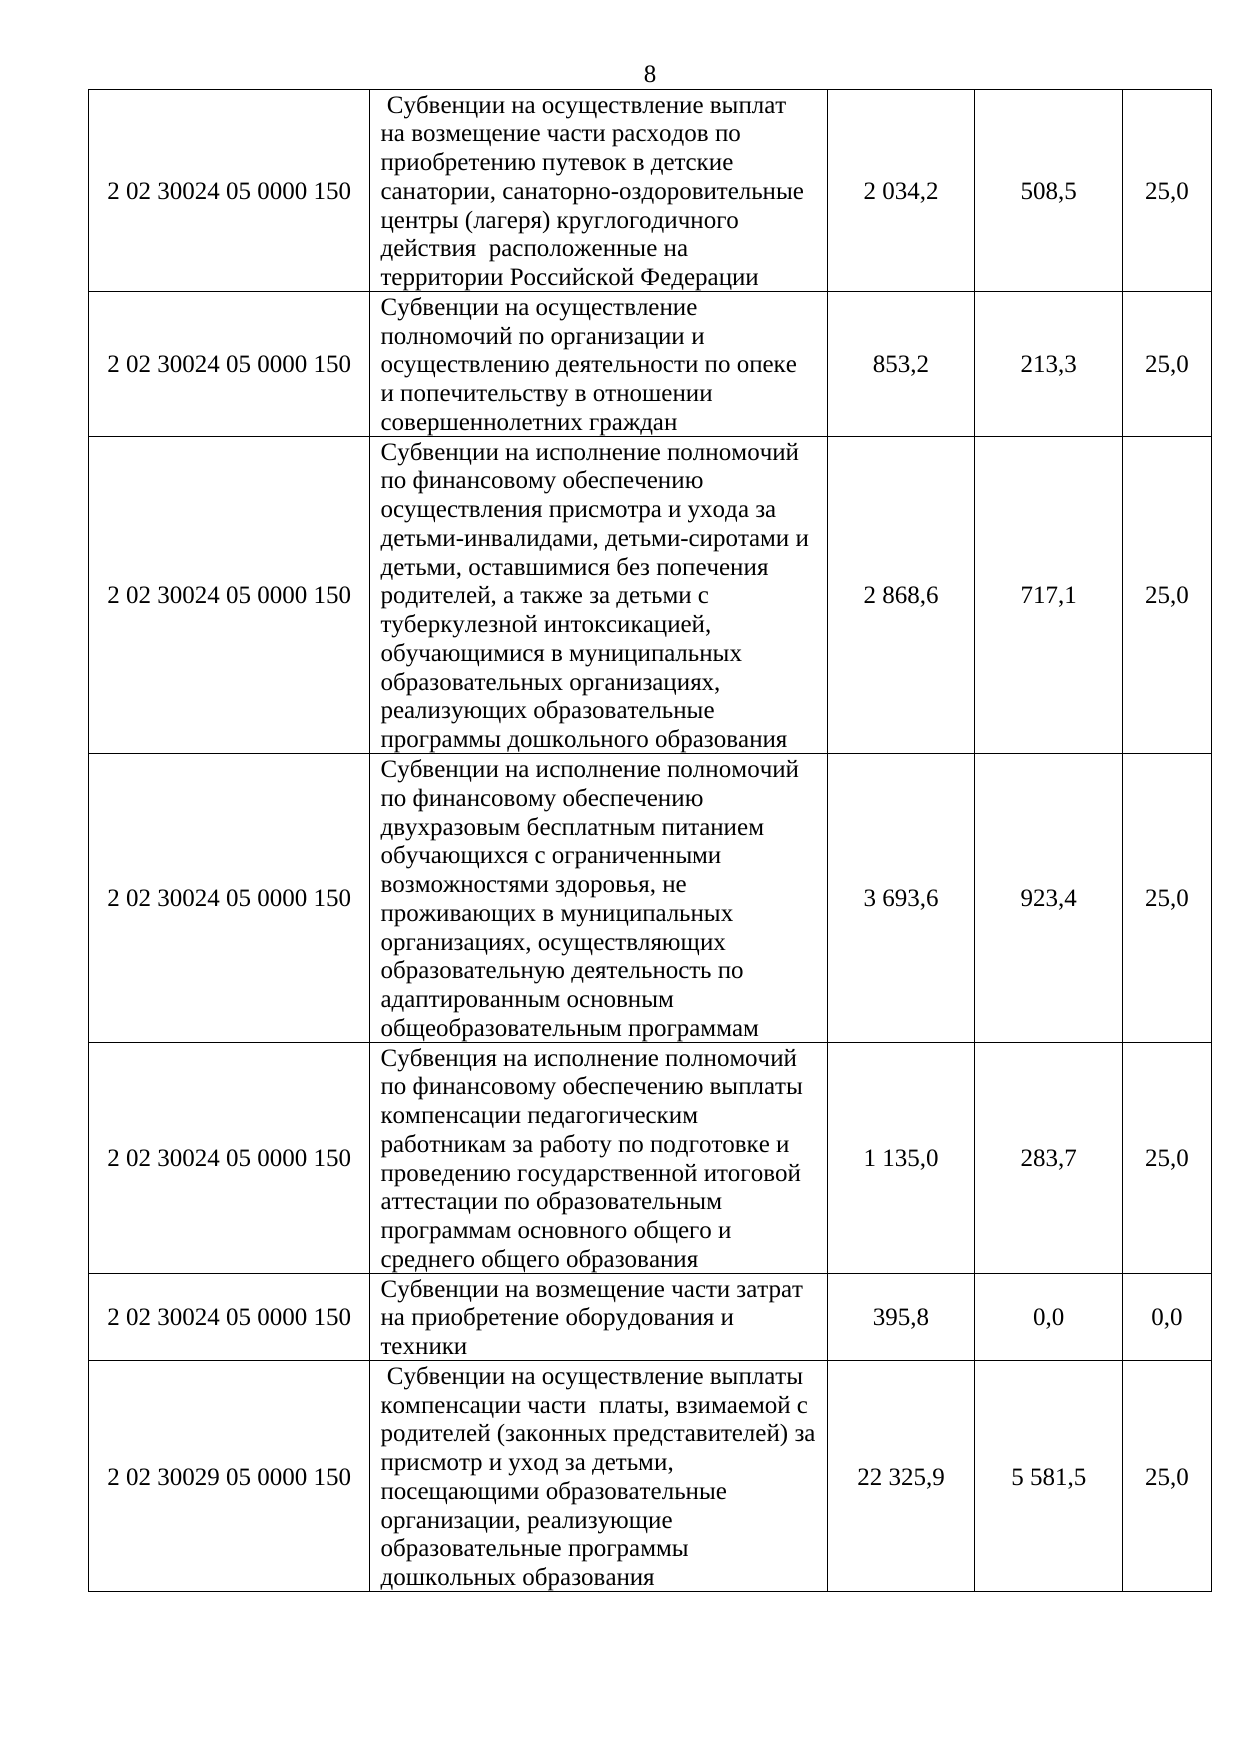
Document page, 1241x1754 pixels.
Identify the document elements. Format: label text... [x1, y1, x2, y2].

table_cell 3 693,6 [828, 754, 974, 1042]
table_cell 25,0 [1123, 754, 1211, 1042]
table_cell 22 325,9 [828, 1361, 974, 1591]
table_cell 2 02 30029 05 0000 150 [89, 1361, 369, 1591]
table_cell 283,7 [975, 1043, 1122, 1273]
table_cell 2 02 30024 05 0000 150 [89, 437, 369, 753]
table_cell 2 034,2 [828, 90, 974, 291]
table_cell 2 02 30024 05 0000 150 [89, 754, 369, 1042]
table_cell 717,1 [975, 437, 1122, 753]
table_cell 508,5 [975, 90, 1122, 291]
table_cell 0,0 [975, 1274, 1122, 1360]
table_cell 395,8 [828, 1274, 974, 1360]
table_cell 923,4 [975, 754, 1122, 1042]
table_cell 25,0 [1123, 1043, 1211, 1273]
table_cell Субвенции на осуществление полномочий по организации и осуществлению деятельности по опеке и попечительству в отношении совершеннолетних граждан [370, 292, 827, 436]
table_cell 25,0 [1123, 437, 1211, 753]
table_cell 25,0 [1123, 90, 1211, 291]
table_cell 25,0 [1123, 1361, 1211, 1591]
table_cell 213,3 [975, 292, 1122, 436]
table_cell 25,0 [1123, 292, 1211, 436]
table_cell 2 02 30024 05 0000 150 [89, 1274, 369, 1360]
table_cell 1 135,0 [828, 1043, 974, 1273]
table_cell Субвенции на возмещение части затрат на приобретение оборудования и техники [370, 1274, 827, 1360]
table_cell 2 868,6 [828, 437, 974, 753]
table_cell 0,0 [1123, 1274, 1211, 1360]
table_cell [89, 90, 369, 291]
table_cell 2 02 30024 05 0000 150 [89, 292, 369, 436]
table_cell 853,2 [828, 292, 974, 436]
table_cell Субвенция на исполнение полномочий по финансовому обеспечению выплаты компенсации педагогическим работникам за работу по подготовке и проведению государственной итоговой аттестации по образовательным программам основного общего и среднего общего образования [370, 1043, 827, 1273]
table_cell Субвенции на осуществление выплат на возмещение части расходов по приобретению путевок в детские санатории, санаторно-оздоровительные центры (лагеря) круглогодичного действия расположенные на территории Российской Федерации [370, 90, 827, 291]
table_cell 2 02 30024 05 0000 150 [89, 1043, 369, 1273]
table_cell 5 581,5 [975, 1361, 1122, 1591]
table_cell Субвенции на осуществление выплаты компенсации части платы, взимаемой с родителей (законных представителей) за присмотр и уход за детьми, посещающими образовательные организации, реализующие образовательные программы дошкольных образования [370, 1361, 827, 1591]
table_cell Субвенции на исполнение полномочий по финансовому обеспечению двухразовым бесплатным питанием обучающихся с ограниченными возможностями здоровья, не проживающих в муниципальных организациях, осуществляющих образовательную деятельность по адаптированным основным общеобразовательным программам [370, 754, 827, 1042]
table_cell Субвенции на исполнение полномочий по финансовому обеспечению осуществления присмотра и ухода за детьми-инвалидами, детьми-сиротами и детьми, оставшимися без попечения родителей, а также за детьми с туберкулезной интоксикацией, обучающимися в муниципальных образовательных организациях, реализующих образовательные программы дошкольного образования [370, 437, 827, 753]
